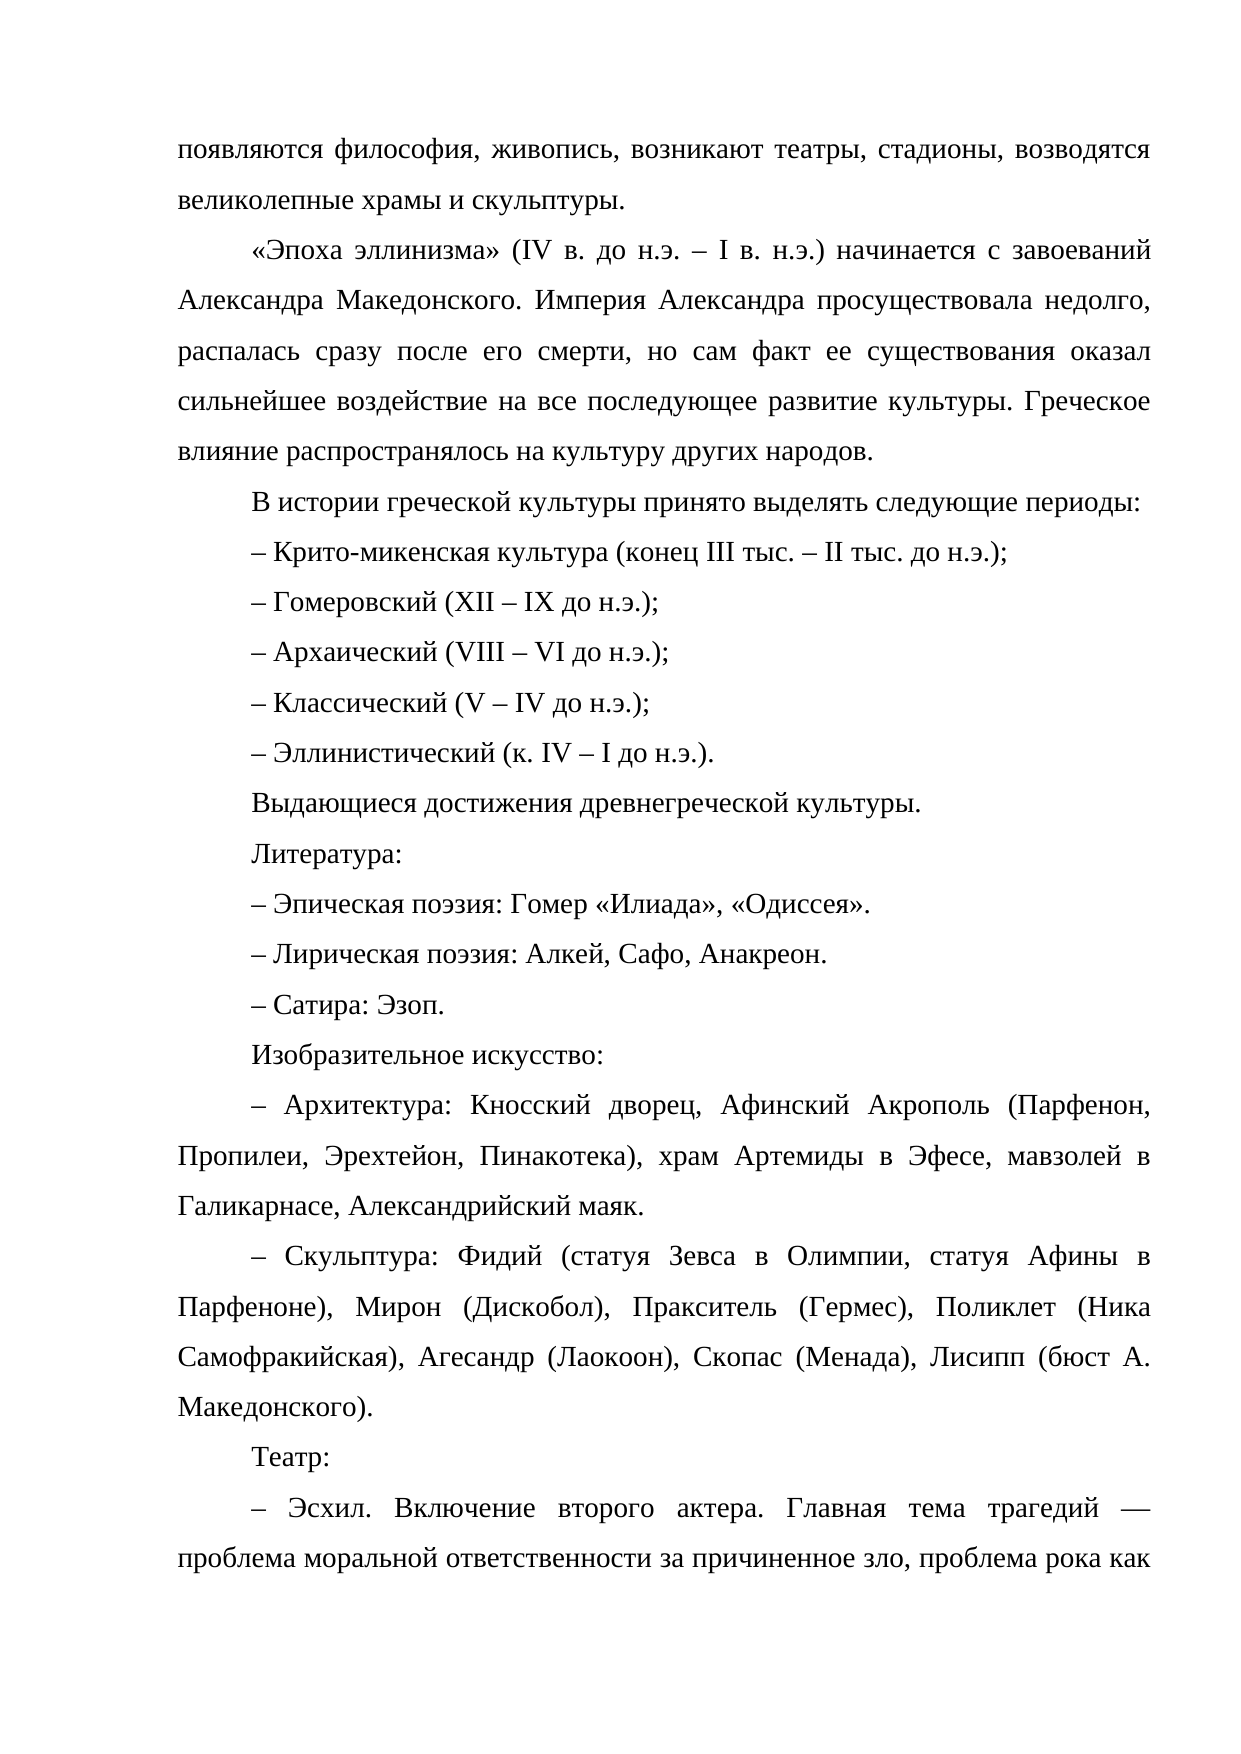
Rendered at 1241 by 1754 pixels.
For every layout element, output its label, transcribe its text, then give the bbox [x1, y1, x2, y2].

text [177, 131, 1152, 215]
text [177, 1490, 1152, 1574]
text – Скульптура: Фидий (статуя Зевса в Олимпии, статуя Афины в Парфеноне), Мирон (Дискобол), Пракситель (Гермес), Поликлет (Ника Самофракийская), Агесандр (Лаокоон), Скопас (Менада), Лисипп (бюст А. Македонского). [177, 1238, 1152, 1423]
text – Сатира: Эзоп. [177, 987, 1152, 1020]
text – Эпическая поэзия: Гомер «Илиада», «Одиссея». [177, 886, 1152, 920]
text Театр: [177, 1439, 1152, 1473]
text – Гомеровский (XII – IX до н.э.); [177, 584, 1152, 618]
text Литература: [177, 836, 1152, 869]
text – Архаический (VIII – VI до н.э.); [177, 634, 1152, 668]
text – Лирическая поэзия: Алкей, Сафо, Анакреон. [177, 936, 1152, 970]
text В истории греческой культуры принято выделять следующие периоды: [177, 484, 1152, 517]
text «Эпоха эллинизма» (IV в. до н.э. – I в. н.э.) начинается с завоеваний Александра Македонского. Империя Александра просуществовала недолго, распалась сразу после его смерти, но сам факт ее существования оказал сильнейшее воздействие на все последующее развитие культуры. Греческое влияние распространялось на культуру других народов. [177, 232, 1152, 467]
text – Крито-микенская культура (конец III тыс. – II тыс. до н.э.); [177, 534, 1152, 567]
text Изобразительное искусство: [177, 1037, 1152, 1071]
text – Архитектура: Кносский дворец, Афинский Акрополь (Парфенон, Пропилеи, Эрехтейон, Пинакотека), храм Артемиды в Эфесе, мавзолей в Галикарнасе, Александрийский маяк. [177, 1087, 1152, 1222]
text – Эллинистический (к. IV – I до н.э.). [177, 735, 1152, 769]
text – Классический (V – IV до н.э.); [177, 685, 1152, 718]
text Выдающиеся достижения древнегреческой культуры. [177, 786, 1152, 819]
